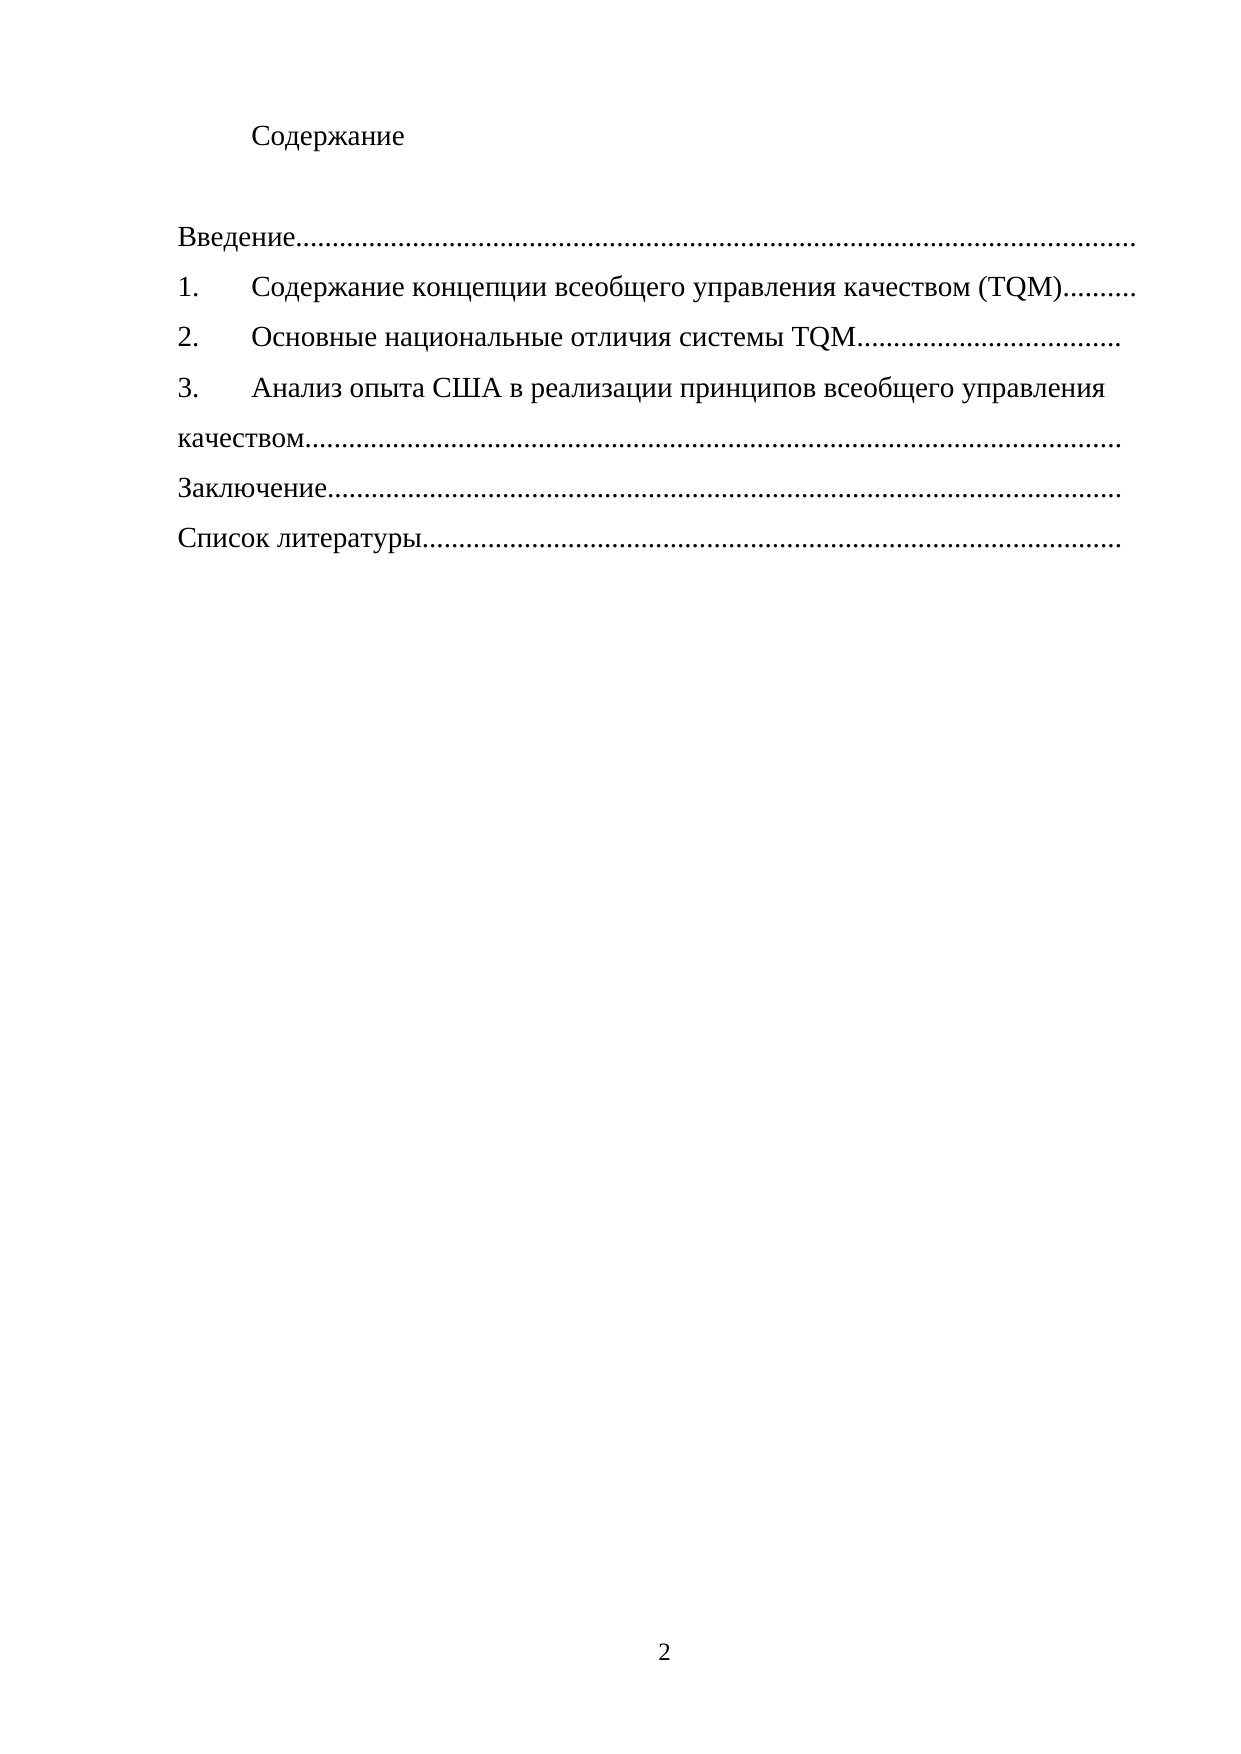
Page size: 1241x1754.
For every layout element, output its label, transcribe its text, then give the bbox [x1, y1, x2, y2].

text Содержание [177, 118, 1152, 152]
text Список литературы 21 [177, 521, 1152, 554]
list Основные национальные отличия системы TQM 10 [177, 319, 1152, 353]
list Анализ опыта США в реализации принципов всеобщего управления качеством 12 [177, 370, 1152, 453]
text Введение 3 [177, 219, 1152, 252]
text Заключение 19 [177, 470, 1152, 504]
list Содержание концепции всеобщего управления качеством (TQM) 5 [177, 269, 1152, 303]
